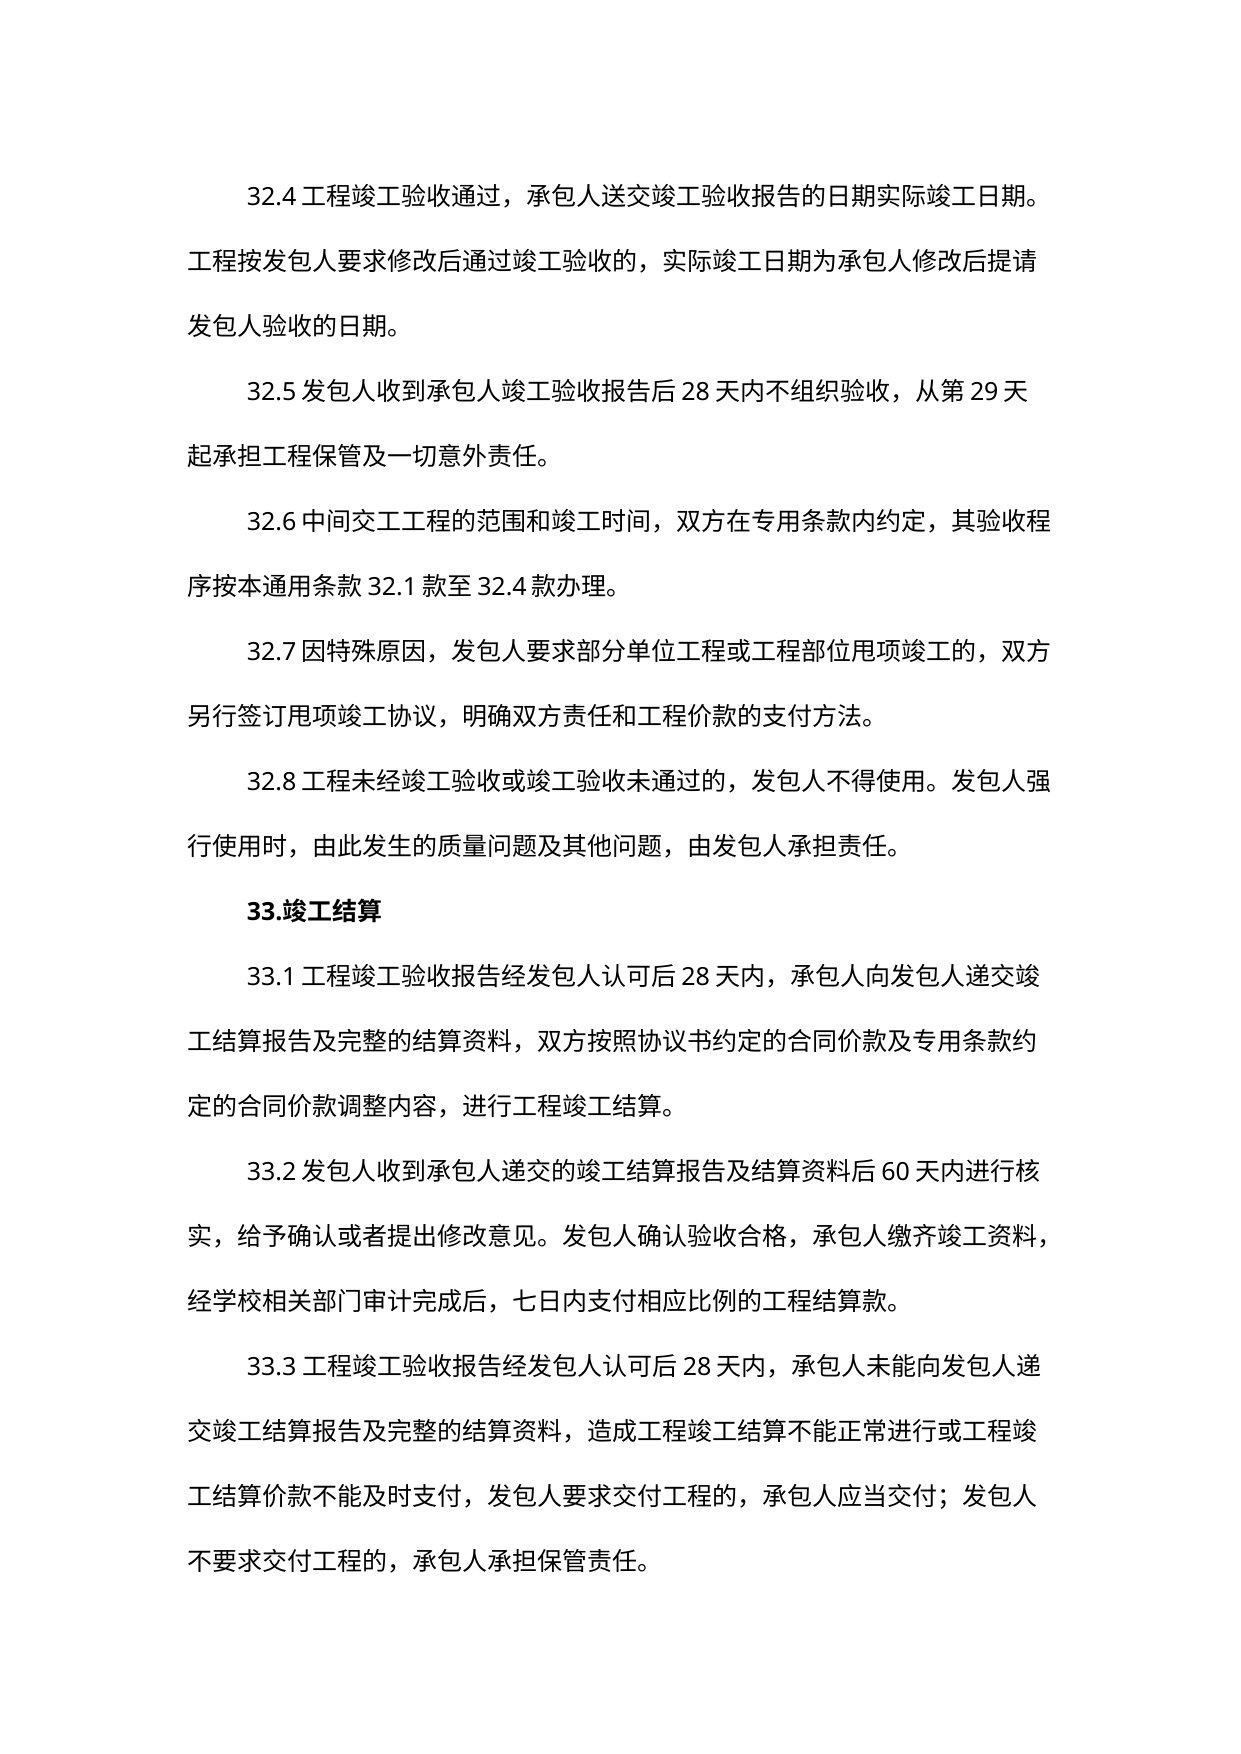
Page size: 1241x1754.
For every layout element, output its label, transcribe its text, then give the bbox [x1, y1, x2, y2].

text 32.8工程未经竣工验收或竣工验收未通过的，发包人不得使用。发包人强行使用时，由此发生的质量问题及其他问题，由发包人承担责任。 [187, 747, 1053, 877]
text 33.2发包人收到承包人递交的竣工结算报告及结算资料后60天内进行核实，给予确认或者提出修改意见。发包人确认验收合格，承包人缴齐竣工资料，经学校相关部门审计完成后，七日内支付相应比例的工程结算款。 [187, 1137, 1053, 1332]
text 32.4工程竣工验收通过，承包人送交竣工验收报告的日期实际竣工日期。工程按发包人要求修改后通过竣工验收的，实际竣工日期为承包人修改后提请发包人验收的日期。 [187, 162, 1053, 357]
text 33.竣工结算 [187, 877, 1053, 942]
text 32.6中间交工工程的范围和竣工时间，双方在专用条款内约定，其验收程序按本通用条款32.1款至32.4款办理。 [187, 487, 1053, 617]
text 32.5发包人收到承包人竣工验收报告后28天内不组织验收，从第29天起承担工程保管及一切意外责任。 [187, 357, 1053, 487]
text 32.7因特殊原因，发包人要求部分单位工程或工程部位甩项竣工的，双方另行签订甩项竣工协议，明确双方责任和工程价款的支付方法。 [187, 617, 1053, 747]
text 33.3 工程竣工验收报告经发包人认可后28天内，承包人未能向发包人递交竣工结算报告及完整的结算资料，造成工程竣工结算不能正常进行或工程竣工结算价款不能及时支付，发包人要求交付工程的，承包人应当交付；发包人不要求交付工程的，承包人承担保管责任。 [187, 1332, 1053, 1592]
text 33.1工程竣工验收报告经发包人认可后28天内，承包人向发包人递交竣工结算报告及完整的结算资料，双方按照协议书约定的合同价款及专用条款约定的合同价款调整内容，进行工程竣工结算。 [187, 942, 1053, 1137]
